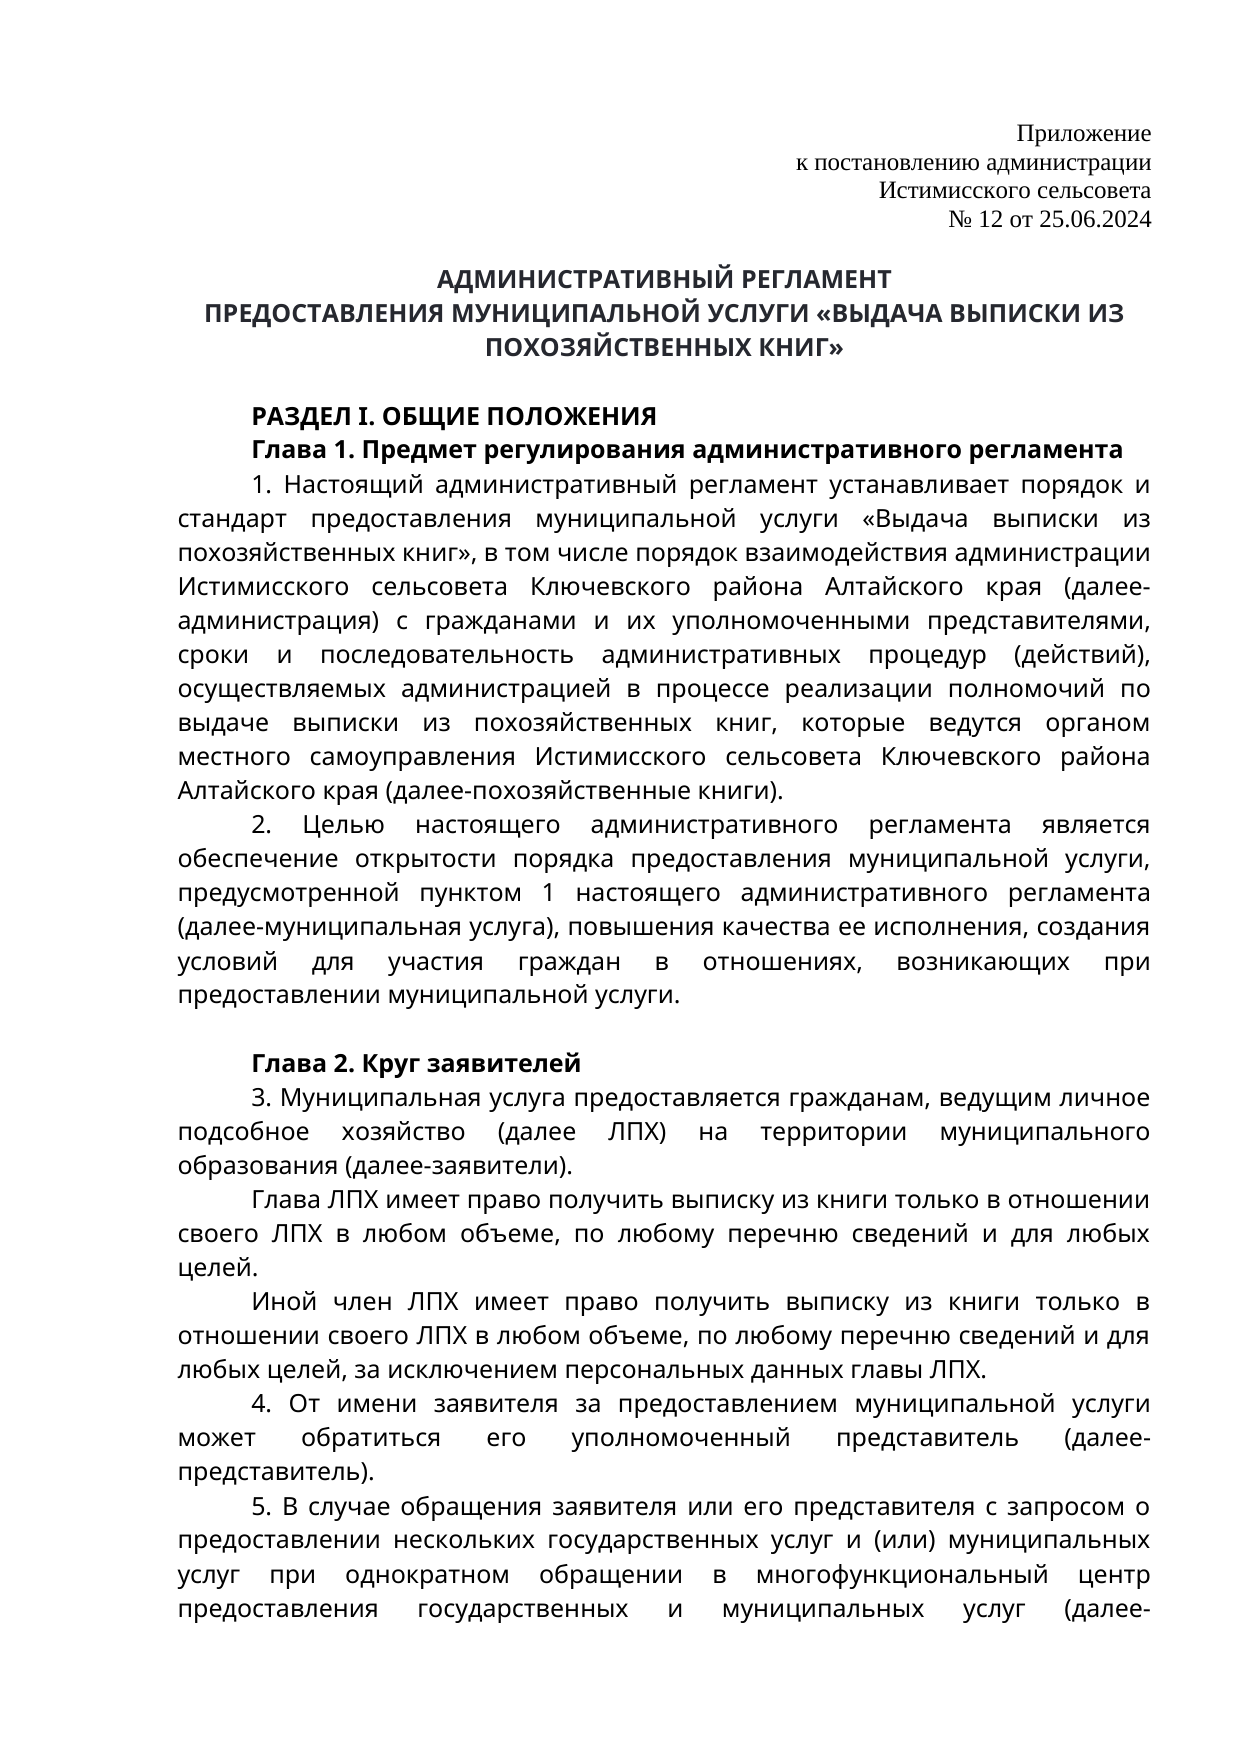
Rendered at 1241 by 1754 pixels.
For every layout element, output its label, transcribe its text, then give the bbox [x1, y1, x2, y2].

text Глава 1. Предмет регулирования административного регламента [177, 432, 1152, 466]
text 3. Муниципальная услуга предоставляется гражданам, ведущим личное подсобное хозяйство (далее ЛПХ) на территории муниципального образования (далее-заявители). [177, 1079, 1152, 1182]
text к постановлению администрации [177, 147, 1152, 176]
text Иной член ЛПХ имеет право получить выписку из книги только в отношении своего ЛПХ в любом объеме, по любому перечню сведений и для любых целей, за исключением персональных данных главы ЛПХ. [177, 1284, 1152, 1386]
text 2. Целью настоящего административного регламента является обеспечение открытости порядка предоставления муниципальной услуги, предусмотренной пунктом 1 настоящего административного регламента (далее-муниципальная услуга), повышения качества ее исполнения, создания условий для участия граждан в отношениях, возникающих при предоставлении муниципальной услуги. [177, 807, 1152, 1011]
text Приложение [177, 118, 1152, 147]
text Глава ЛПХ имеет право получить выписку из книги только в отношении своего ЛПХ в любом объеме, по любому перечню сведений и для любых целей. [177, 1182, 1152, 1284]
text 4. От имени заявителя за предоставлением муниципальной услуги может обратиться его уполномоченный представитель (далее-представитель). [177, 1386, 1152, 1488]
text Истимисского сельсовета [177, 176, 1152, 204]
text Глава 2. Круг заявителей [177, 1045, 1152, 1079]
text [177, 1488, 1152, 1624]
text № 12 от 25.06.2024 [177, 204, 1152, 233]
text 1. Настоящий административный регламент устанавливает порядок и стандарт предоставления муниципальной услуги «Выдача выписки из похозяйственных книг», в том числе порядок взаимодействия администрации Истимисского сельсовета Ключевского района Алтайского края (далее-администрация) с гражданами и их уполномоченными представителями, сроки и последовательность административных процедур (действий), осуществляемых администрацией в процессе реализации полномочий по выдаче выписки из похозяйственных книг, которые ведутся органом местного самоуправления Истимисского сельсовета Ключевского района Алтайского края (далее-похозяйственные книги). [177, 466, 1152, 807]
text РАЗДЕЛ I. ОБЩИЕ ПОЛОЖЕНИЯ [177, 398, 1152, 432]
text ПРЕДОСТАВЛЕНИЯ МУНИЦИПАЛЬНОЙ УСЛУГИ «ВЫДАЧА ВЫПИСКИ ИЗ ПОХОЗЯЙСТВЕННЫХ КНИГ» [177, 296, 1152, 364]
text АДМИНИСТРАТИВНЫЙ РЕГЛАМЕНТ [177, 262, 1152, 296]
